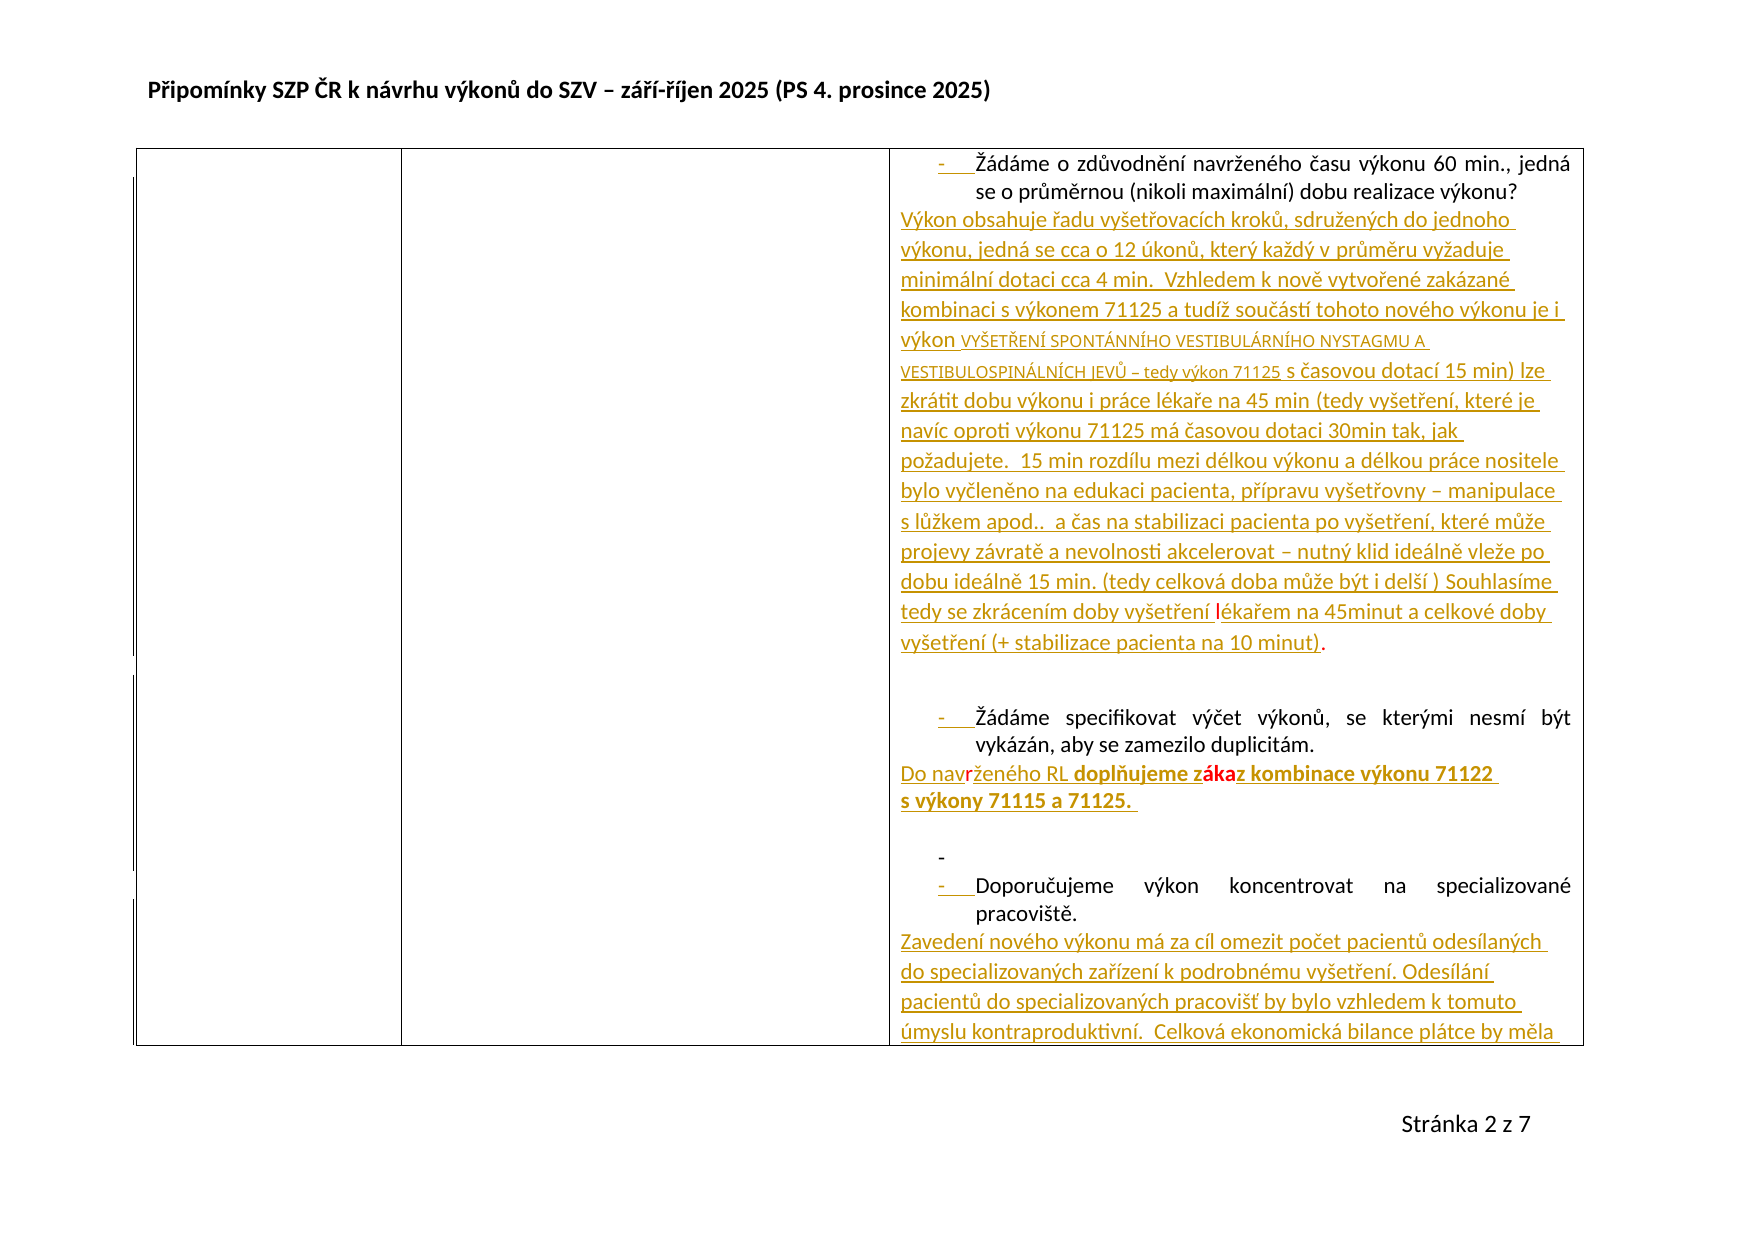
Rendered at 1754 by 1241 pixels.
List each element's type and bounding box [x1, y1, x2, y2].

table_cell [890, 149, 1583, 1045]
table_cell [137, 149, 401, 1045]
table_cell [402, 149, 889, 1045]
